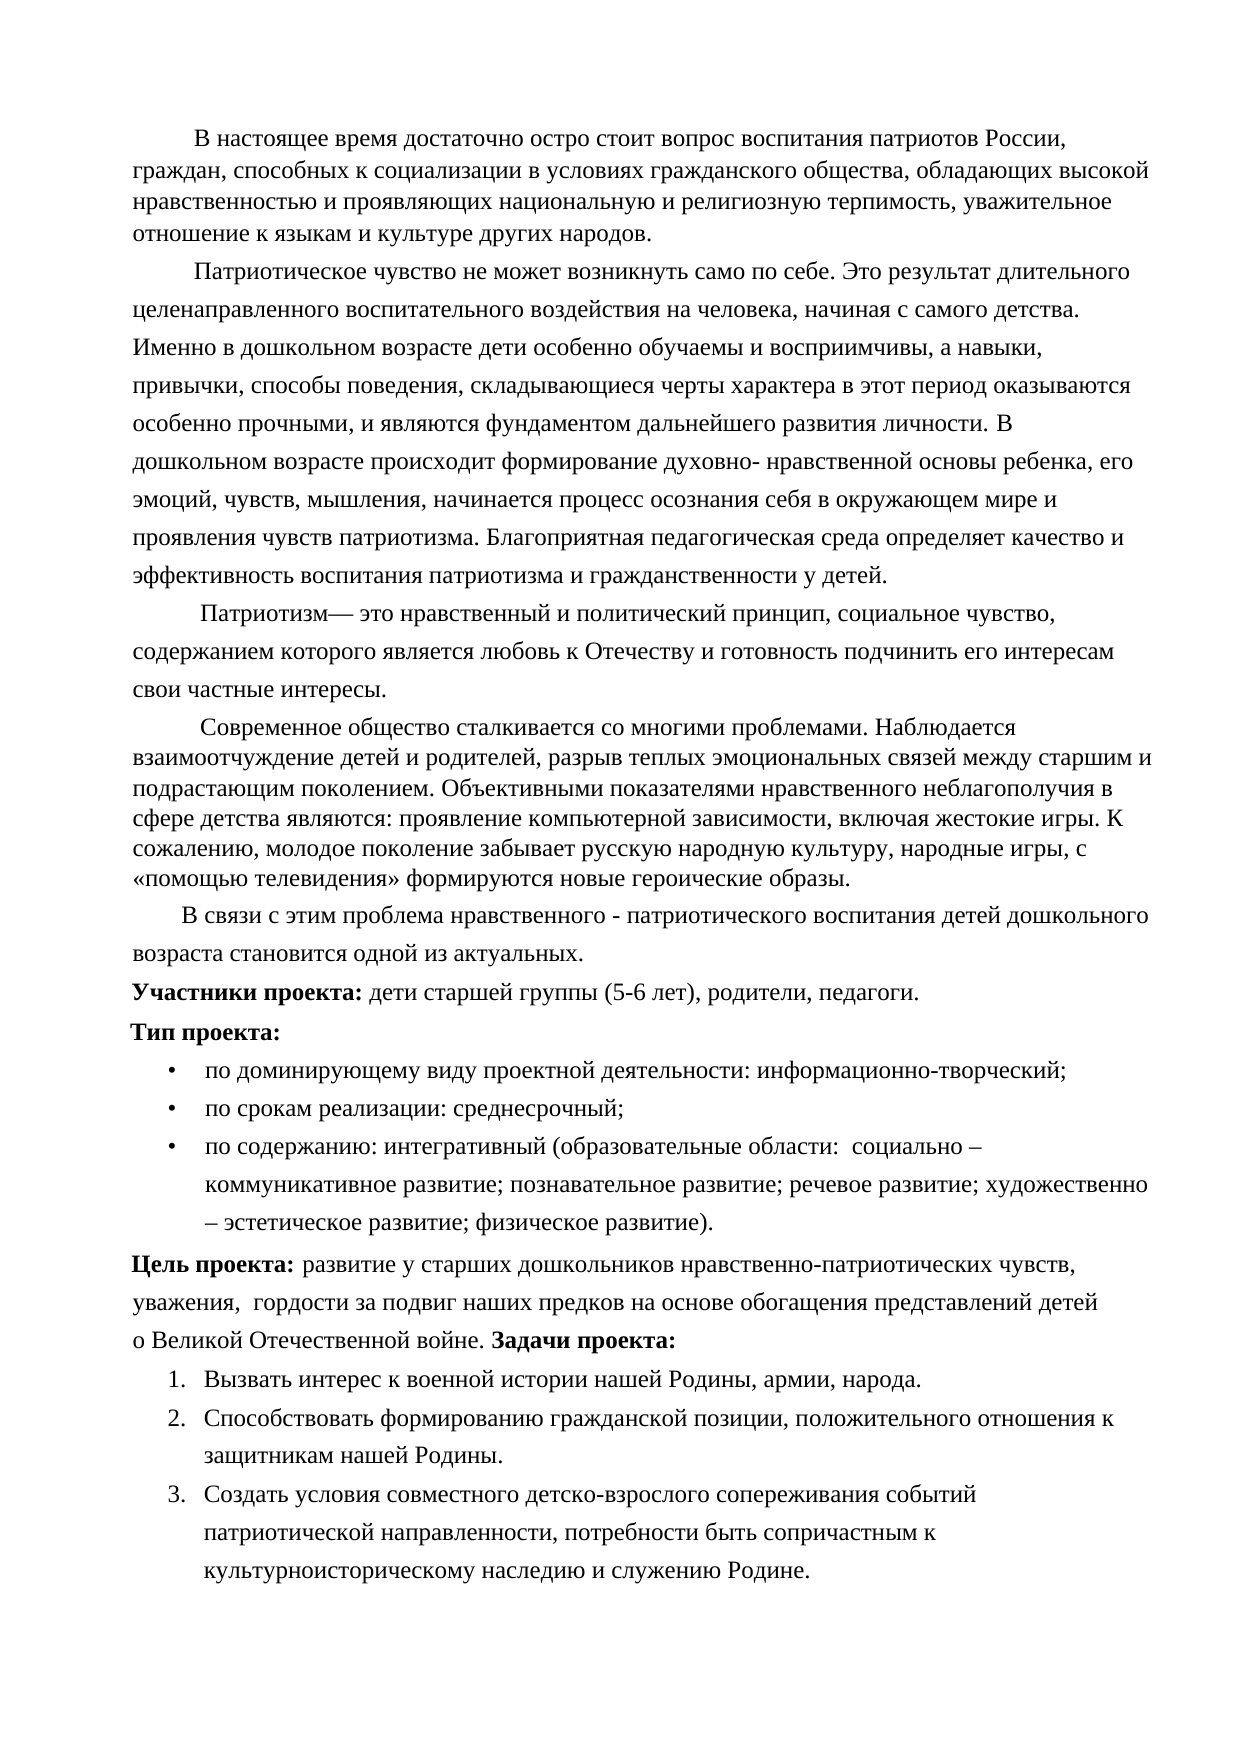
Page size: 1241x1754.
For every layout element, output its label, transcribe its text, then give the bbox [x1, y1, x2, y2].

list Способствовать формированию гражданской позиции, положительного отношения к защитникам нашей Родины. [167, 1403, 1153, 1469]
list Создать условия совместного детско-взрослого сопереживания событий патриотической направленности, потребности быть сопричастным к культурноисторическому наследию и служению Родине. [167, 1479, 1153, 1583]
list Вызвать интерес к военной истории нашей Родины, армии, народа. [167, 1364, 1153, 1393]
text Тип проекта: [130, 1017, 1159, 1045]
text В связи с этим проблема нравственного - патриотического воспитания детей дошкольного возраста становится одной из актуальных. [131, 901, 1153, 967]
list по доминирующему виду проектной деятельности: информационно-творческий; [167, 1055, 1153, 1083]
list по содержанию: интегративный (образовательные области: социально – коммуникативное развитие; познавательное развитие; речевое развитие; художественно – эстетическое развитие; физическое развитие). [167, 1131, 1153, 1236]
text Цель проекта: развитие у старших дошкольников нравственно-патриотических чувств, уважения, гордости за подвиг наших предков на основе обогащения представлений детей о Великой Отечественной войне. Задачи проекта: [131, 1249, 1116, 1354]
text В настоящее время достаточно остро стоит вопрос воспитания патриотов России, граждан, способных к социализации в условиях гражданского общества, обладающих высокой нравственностью и проявляющих национальную и религиозную терпимость, уважительное отношение к языкам и культуре других народов. [131, 123, 1153, 247]
text Участники проекта: дети старшей группы (5-6 лет), родители, педагоги. [131, 977, 1153, 1006]
text Патриотизм— это нравственный и политический принцип, социальное чувство, содержанием которого является любовь к Отечеству и готовность подчинить его интересам свои частные интересы. [131, 598, 1153, 703]
text Патриотическое чувство не может возникнуть само по себе. Это результат длительного целенаправленного воспитательного воздействия на человека, начиная с самого детства. Именно в дошкольном возрасте дети особенно обучаемы и восприимчивы, а навыки, привычки, способы поведения, складывающиеся черты характера в этот период оказываются особенно прочными, и являются фундаментом дальнейшего развития личности. В дошкольном возрасте происходит формирование духовно- нравственной основы ребенка, его эмоций, чувств, мышления, начинается процесс осознания себя в окружающем мире и проявления чувств патриотизма. Благоприятная педагогическая среда определяет качество и эффективность воспитания патриотизма и гражданственности у детей. [131, 256, 1153, 588]
text Современное общество сталкивается со многими проблемами. Наблюдается взаимоотчуждение детей и родителей, разрыв теплых эмоциональных связей между старшим и подрастающим поколением. Объективными показателями нравственного неблагополучия в сфере детства являются: проявление компьютерной зависимости, включая жестокие игры. К сожалению, молодое поколение забывает русскую народную культуру, народные игры, с «помощью телевидения» формируются новые героические образы. [131, 712, 1153, 892]
list по срокам реализации: среднесрочный; [167, 1093, 1153, 1122]
